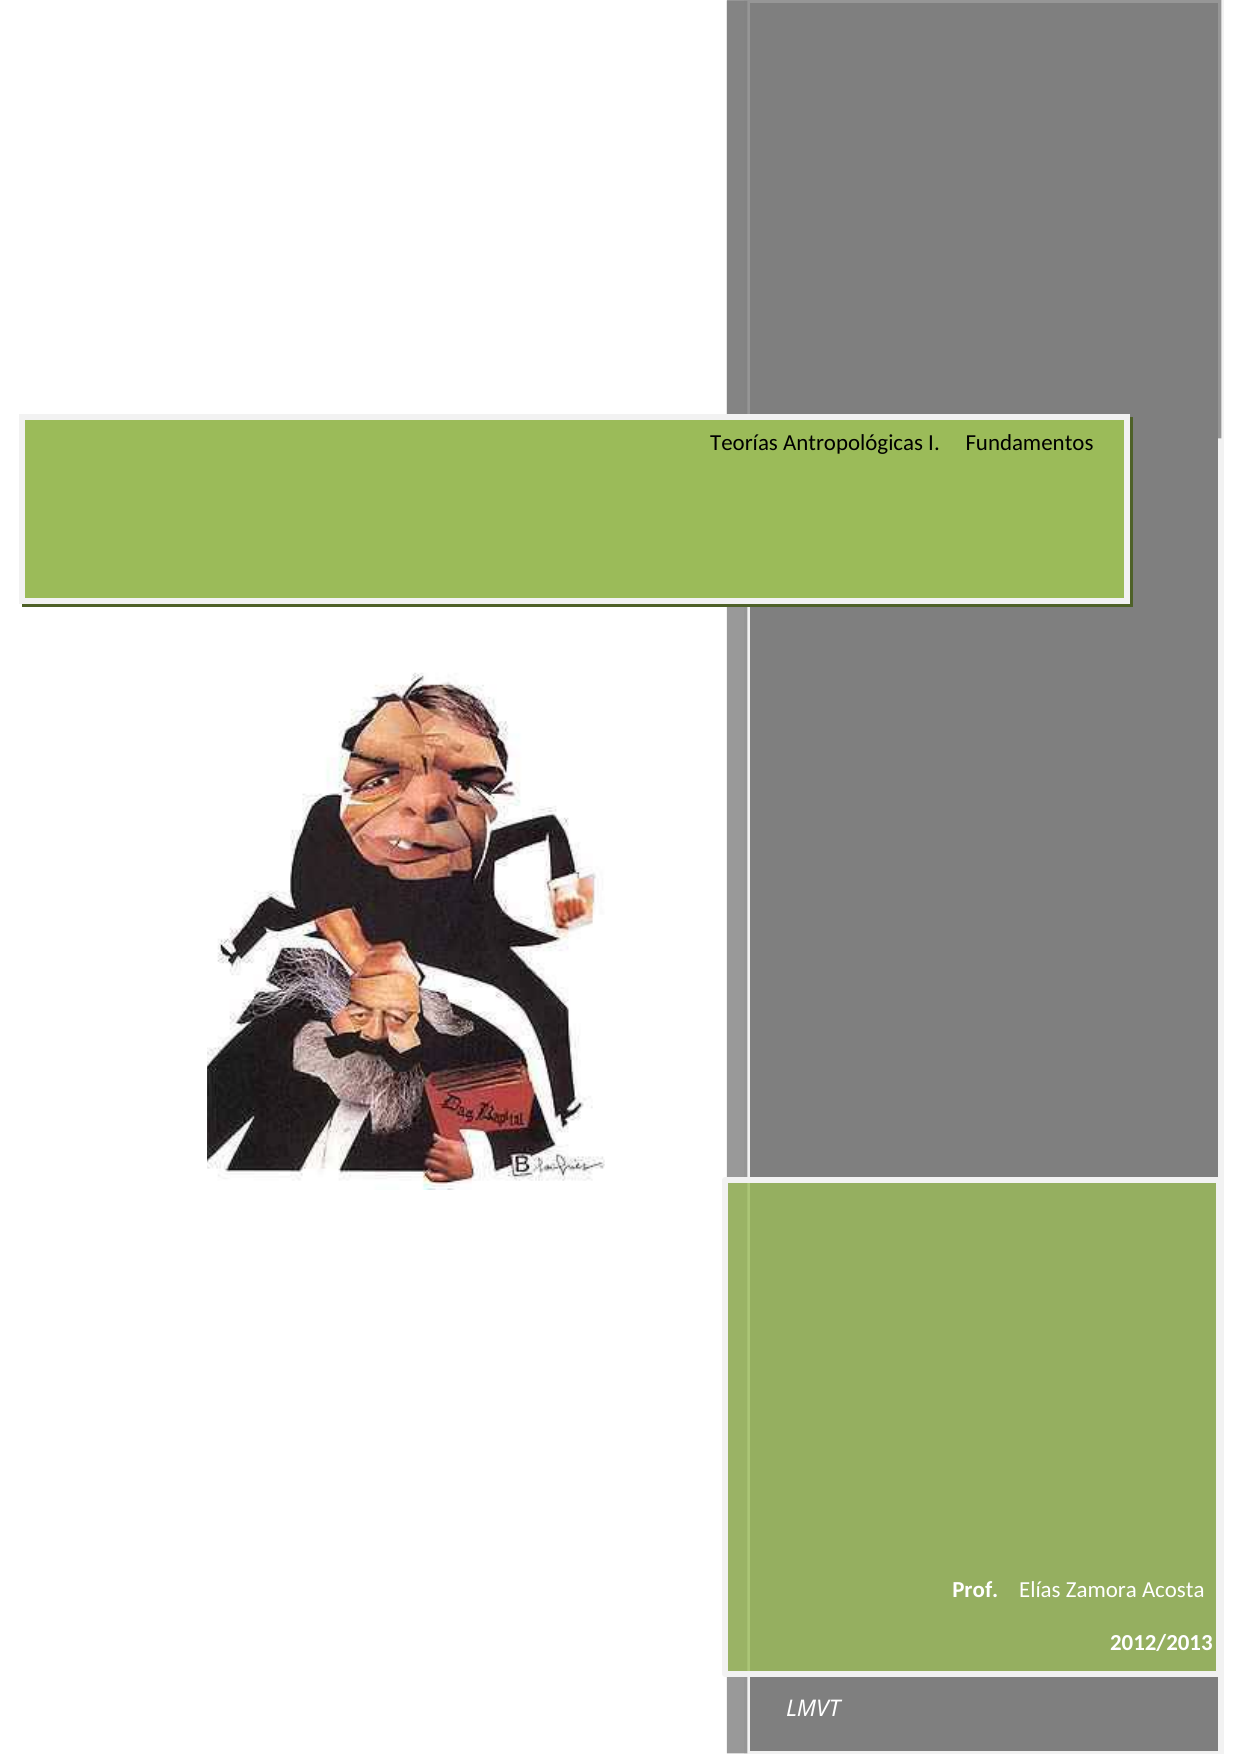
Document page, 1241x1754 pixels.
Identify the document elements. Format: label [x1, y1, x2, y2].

picture [207, 661, 607, 1190]
